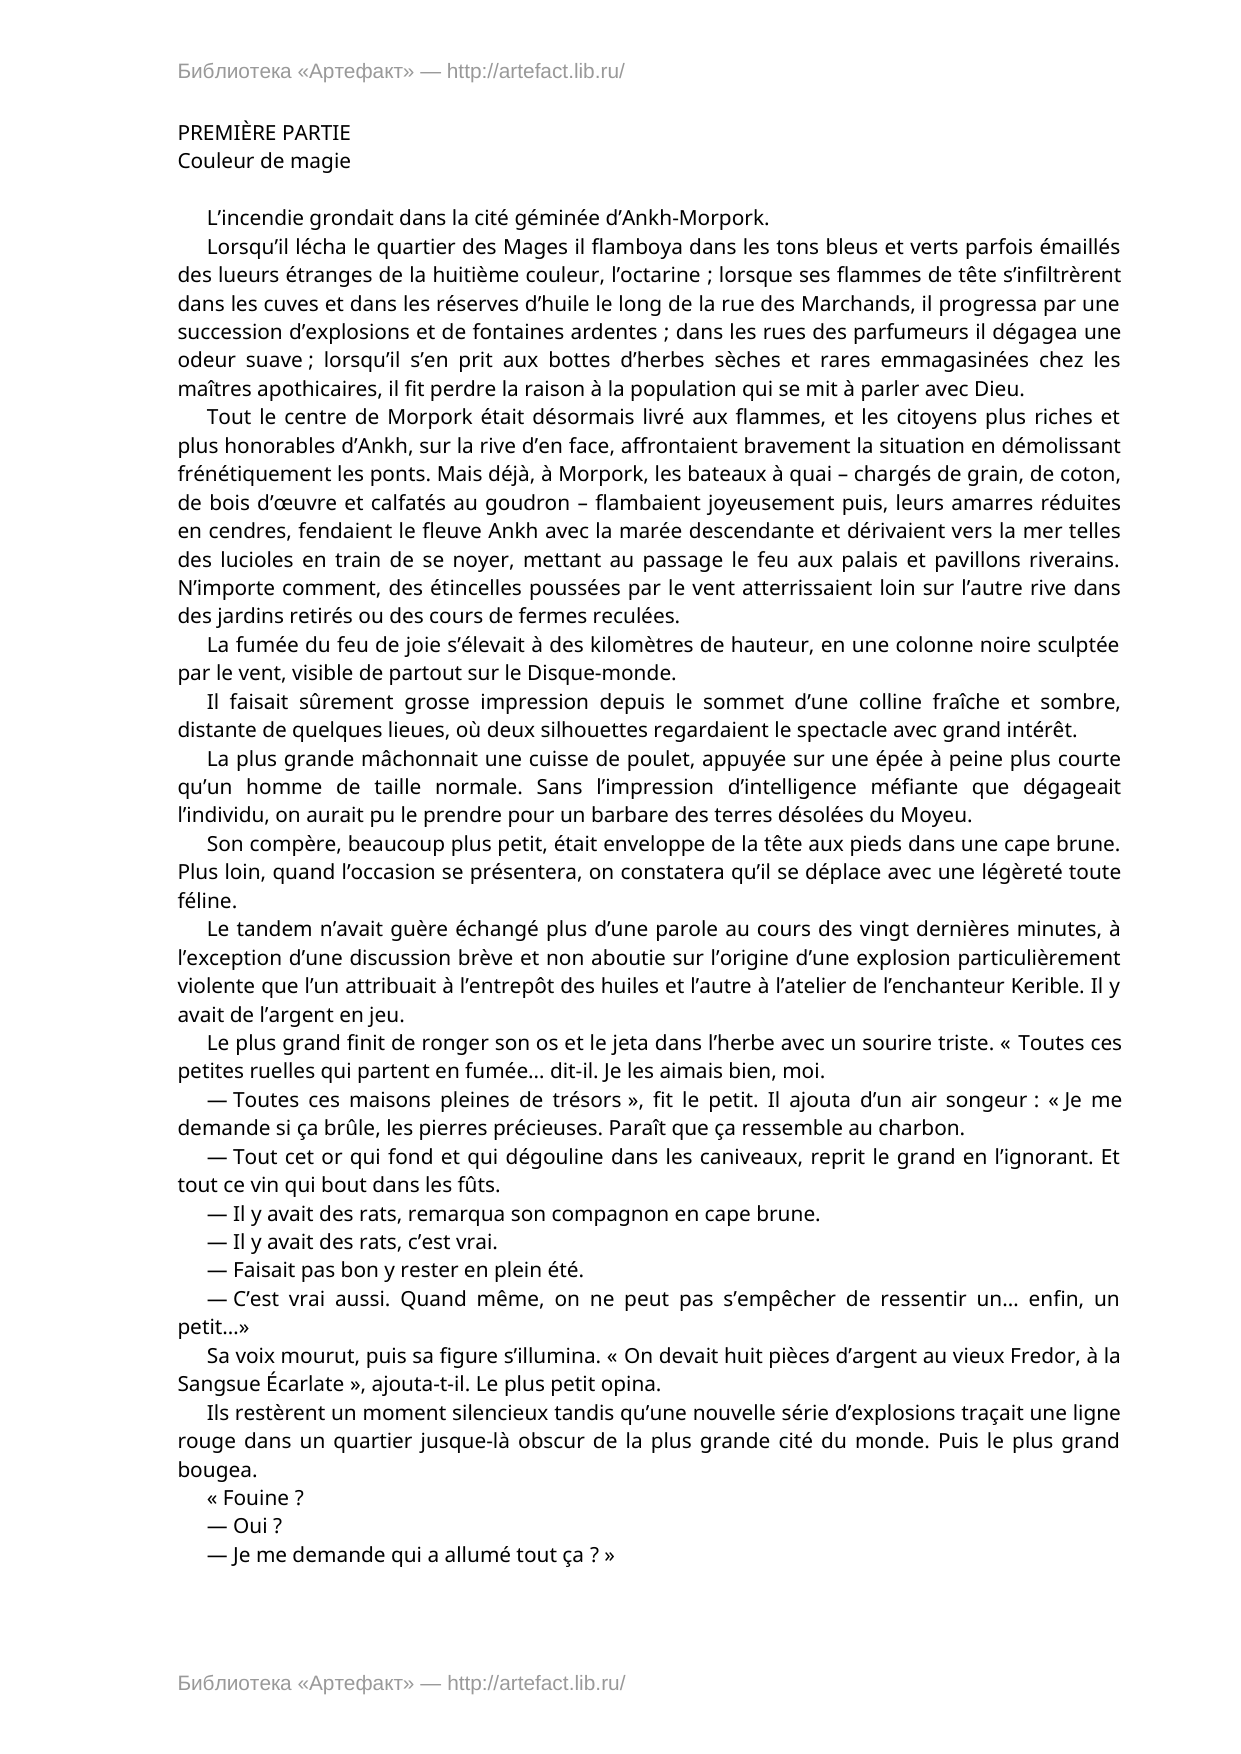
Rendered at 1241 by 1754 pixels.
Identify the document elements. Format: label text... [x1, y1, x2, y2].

text L’incendie grondait dans la cité géminée d’Ankh-Morpork. [177, 203, 1122, 232]
text Lorsqu’il lécha le quartier des Mages il flamboya dans les tons bleus et verts parfois émaillés des lueurs étranges de la huitième couleur, l’octarine ; lorsque ses flammes de tête s’infiltrèrent dans les cuves et dans les réserves d’huile le long de la rue des Marchands, il progressa par une succession d’explosions et de fontaines ardentes ; dans les rues des parfumeurs il dégagea une odeur suave ; lorsqu’il s’en prit aux bottes d’herbes sèches et rares emmagasinées chez les maîtres apothicaires, il fit perdre la raison à la population qui se mit à parler avec Dieu. [177, 232, 1122, 402]
text Le plus grand finit de ronger son os et le jeta dans l’herbe avec un sourire triste. « Toutes ces petites ruelles qui partent en fumée… dit-il. Je les aimais bien, moi. [177, 1028, 1122, 1085]
text — Je me demande qui a allumé tout ça ? » [177, 1540, 1122, 1568]
text Son compère, beaucoup plus petit, était enveloppe de la tête aux pieds dans une cape brune. Plus loin, quand l’occasion se présentera, on constatera qu’il se déplace avec une légèreté toute féline. [177, 829, 1122, 914]
text « Fouine ? [177, 1483, 1122, 1512]
text — Toutes ces maisons pleines de trésors », fit le petit. Il ajouta d’un air songeur : « Je me demande si ça brûle, les pierres précieuses. Paraît que ça ressemble au charbon. [177, 1085, 1122, 1142]
text — Faisait pas bon y rester en plein été. [177, 1256, 1122, 1284]
text Ils restèrent un moment silencieux tandis qu’une nouvelle série d’explosions traçait une ligne rouge dans un quartier jusque-là obscur de la plus grande cité du monde. Puis le plus grand bougea. [177, 1398, 1122, 1483]
text Tout le centre de Morpork était désormais livré aux flammes, et les citoyens plus riches et plus honorables d’Ankh, sur la rive d’en face, affrontaient bravement la situation en démolissant frénétiquement les ponts. Mais déjà, à Morpork, les bateaux à quai – chargés de grain, de coton, de bois d’œuvre et calfatés au goudron – flambaient joyeusement puis, leurs amarres réduites en cendres, fendaient le fleuve Ankh avec la marée descendante et dérivaient vers la mer telles des lucioles en train de se noyer, mettant au passage le feu aux palais et pavillons riverains. N’importe comment, des étincelles poussées par le vent atterrissaient loin sur l’autre rive dans des jardins retirés ou des cours de fermes reculées. [177, 402, 1122, 630]
text — Il y avait des rats, c’est vrai. [177, 1227, 1122, 1256]
text La fumée du feu de joie s’élevait à des kilomètres de hauteur, en une colonne noire sculptée par le vent, visible de partout sur le Disque-monde. [177, 630, 1122, 687]
text — Il y avait des rats, remarqua son compagnon en cape brune. [177, 1199, 1122, 1227]
subtitle Couleur de magie [177, 147, 1122, 175]
text — Tout cet or qui fond et qui dégouline dans les caniveaux, reprit le grand en l’ignorant. Et tout ce vin qui bout dans les fûts. [177, 1142, 1122, 1199]
text — C’est vrai aussi. Quand même, on ne peut pas s’empêcher de ressentir un… enfin, un petit…» [177, 1284, 1122, 1341]
subtitle PREMIÈRE PARTIE [177, 118, 1122, 147]
text Sa voix mourut, puis sa figure s’illumina. « On devait huit pièces d’argent au vieux Fredor, à la Sangsue Écarlate », ajouta-t-il. Le plus petit opina. [177, 1341, 1122, 1398]
text La plus grande mâchonnait une cuisse de poulet, appuyée sur une épée à peine plus courte qu’un homme de taille normale. Sans l’impression d’intelligence méfiante que dégageait l’individu, on aurait pu le prendre pour un barbare des terres désolées du Moyeu. [177, 744, 1122, 829]
text Le tandem n’avait guère échangé plus d’une parole au cours des vingt dernières minutes, à l’exception d’une discussion brève et non aboutie sur l’origine d’une explosion particulièrement violente que l’un attribuait à l’entrepôt des huiles et l’autre à l’atelier de l’enchanteur Kerible. Il y avait de l’argent en jeu. [177, 914, 1122, 1028]
text Il faisait sûrement grosse impression depuis le sommet d’une colline fraîche et sombre, distante de quelques lieues, où deux silhouettes regardaient le spectacle avec grand intérêt. [177, 687, 1122, 744]
text — Oui ? [177, 1512, 1122, 1540]
